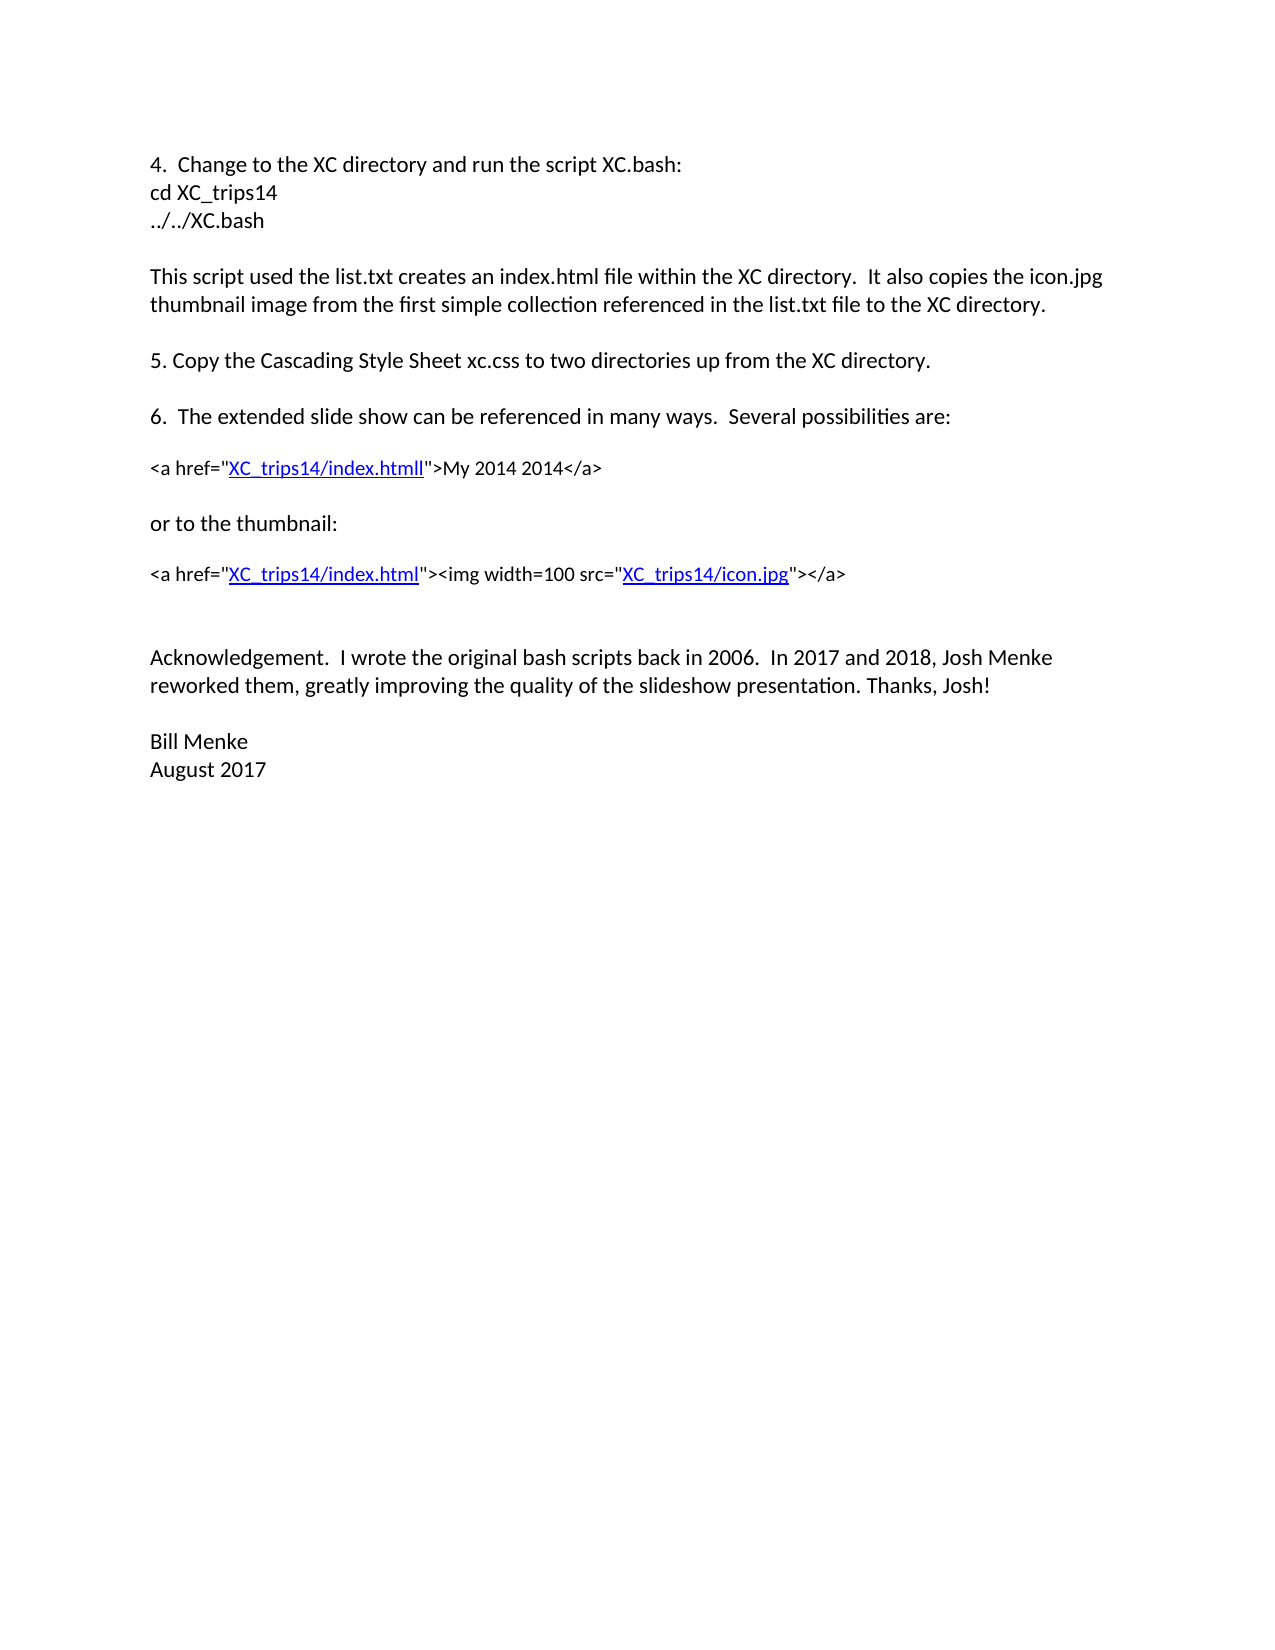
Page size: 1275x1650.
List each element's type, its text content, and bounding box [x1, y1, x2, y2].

text <a href="XC_trips14/index.htmll">My 2014 2014</a> [150, 455, 1125, 481]
text 6. The extended slide show can be referenced in many ways. Several possibilities are: [150, 402, 1125, 430]
text 5. Copy the Cascading Style Sheet xc.css to two directories up from the XC directory. [150, 346, 1125, 374]
text or to the thumbnail: [150, 509, 1125, 537]
text <a href="XC_trips14/index.html"><img width=100 src="XC_trips14/icon.jpg"></a> [150, 562, 1125, 587]
text August 2017 [150, 755, 1125, 783]
text cd XC_trips14 [150, 178, 1125, 206]
text ../../XC.bash [150, 206, 1125, 234]
text This script used the list.txt creates an index.html file within the XC directory. It also copies the icon.jpg thumbnail image from the first simple collection referenced in the list.txt file to the XC directory. [150, 262, 1125, 318]
text Bill Menke [150, 727, 1125, 755]
text 4. Change to the XC directory and run the script XC.bash: [150, 150, 1125, 178]
text Acknowledgement. I wrote the original bash scripts back in 2006. In 2017 and 2018, Josh Menke reworked them, greatly improving the quality of the slideshow presentation. Thanks, Josh! [150, 643, 1125, 699]
